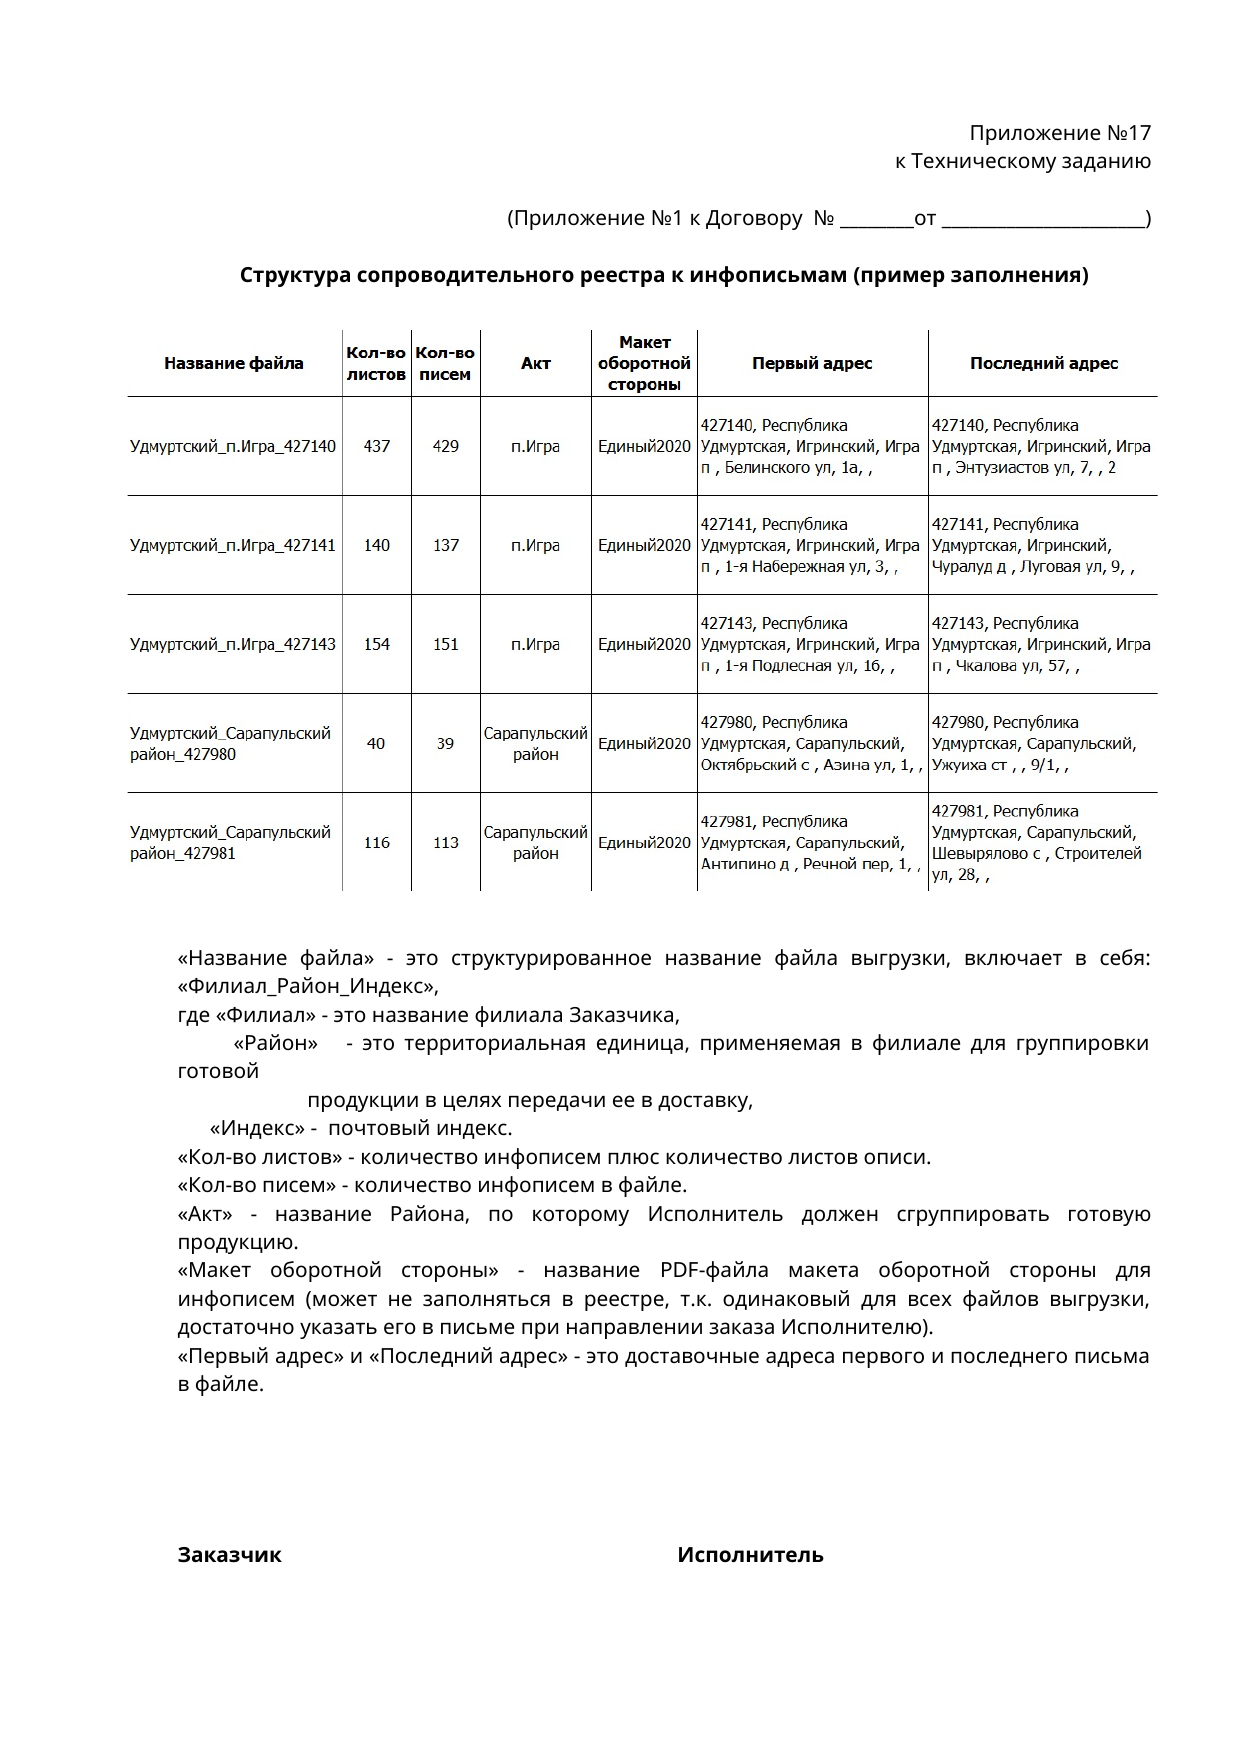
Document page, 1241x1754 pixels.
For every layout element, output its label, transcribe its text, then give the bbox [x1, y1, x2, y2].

text где «Филиал» - это название филиала Заказчика, [177, 1000, 1152, 1028]
text продукции в целях передачи ее в доставку, [177, 1085, 1152, 1113]
text Заказчик Исполнитель [177, 1540, 1152, 1568]
picture [126, 330, 1156, 889]
text Структура сопроводительного реестра к инфописьмам (пример заполнения) [177, 260, 1152, 289]
text «Акт» - название Района, по которому Исполнитель должен сгруппировать готовую продукцию. [177, 1199, 1152, 1256]
text «Кол-во листов» - количество инфописем плюс количество листов описи. [177, 1142, 1152, 1170]
text «Индекс» - почтовый индекс. [177, 1113, 1152, 1142]
text «Название файла» - это структурированное название файла выгрузки, включает в себя: «Филиал_Район_Индекс», [177, 943, 1152, 1000]
text (Приложение №1 к Договору № ________от ______________________) [177, 203, 1152, 232]
text Приложение №17 [177, 118, 1152, 147]
text «Кол-во писем» - количество инфописем в файле. [177, 1170, 1152, 1199]
text «Район» - это территориальная единица, применяемая в филиале для группировки готовой [177, 1028, 1152, 1085]
text «Первый адрес» и «Последний адрес» - это доставочные адреса первого и последнего письма в файле. [177, 1341, 1152, 1398]
text «Макет оборотной стороны» - название PDF-файла макета оборотной стороны для инфописем (может не заполняться в реестре, т.к. одинаковый для всех файлов выгрузки, достаточно указать его в письме при направлении заказа Исполнителю). [177, 1256, 1152, 1341]
text к Техническому заданию [177, 147, 1152, 175]
